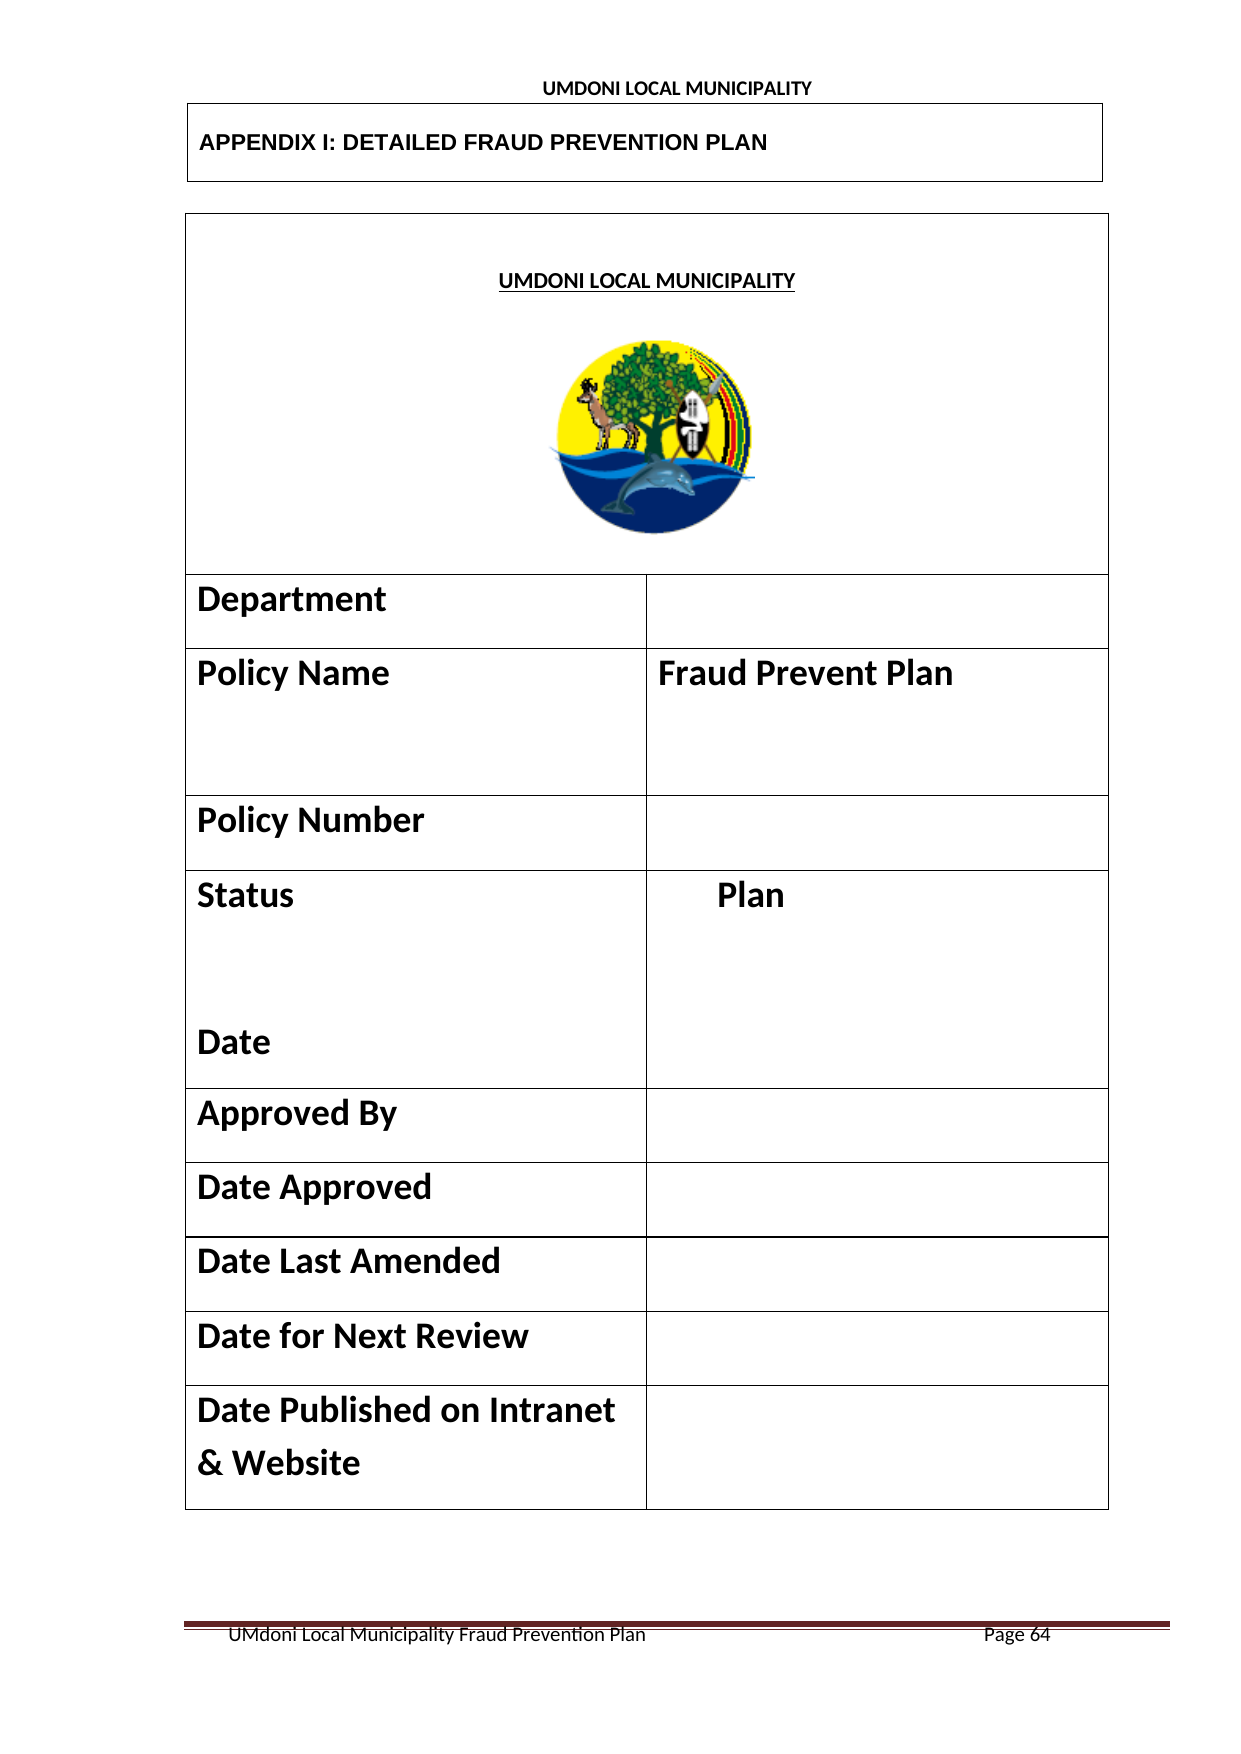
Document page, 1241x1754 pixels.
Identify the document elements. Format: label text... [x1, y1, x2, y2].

table_cell Date Last Amended [186, 1238, 646, 1311]
table_cell Date Published on Intranet & Website [186, 1386, 646, 1509]
table_cell Date Approved [186, 1163, 646, 1236]
table_cell Approved By [186, 1089, 646, 1162]
table_header UMDONI LOCAL MUNICIPALITY [186, 214, 1108, 573]
table_cell [647, 796, 1108, 869]
table_cell Department [186, 575, 646, 648]
table_cell Fraud Prevent Plan [647, 649, 1108, 795]
table_cell [647, 1089, 1108, 1162]
table_cell [647, 1312, 1108, 1385]
table_cell [647, 1238, 1108, 1311]
table_cell Plan [647, 871, 1108, 1088]
table_cell [647, 1163, 1108, 1236]
table_cell Status Date [186, 871, 646, 1088]
table_cell [647, 1386, 1108, 1509]
table_header APPENDIX I: DETAILED FRAUD PREVENTION PLAN [188, 104, 1102, 181]
table_cell Policy Name [186, 649, 646, 795]
table_cell Date for Next Review [186, 1312, 646, 1385]
table_cell [647, 575, 1108, 648]
table_cell Policy Number [186, 796, 646, 869]
picture [538, 319, 755, 549]
